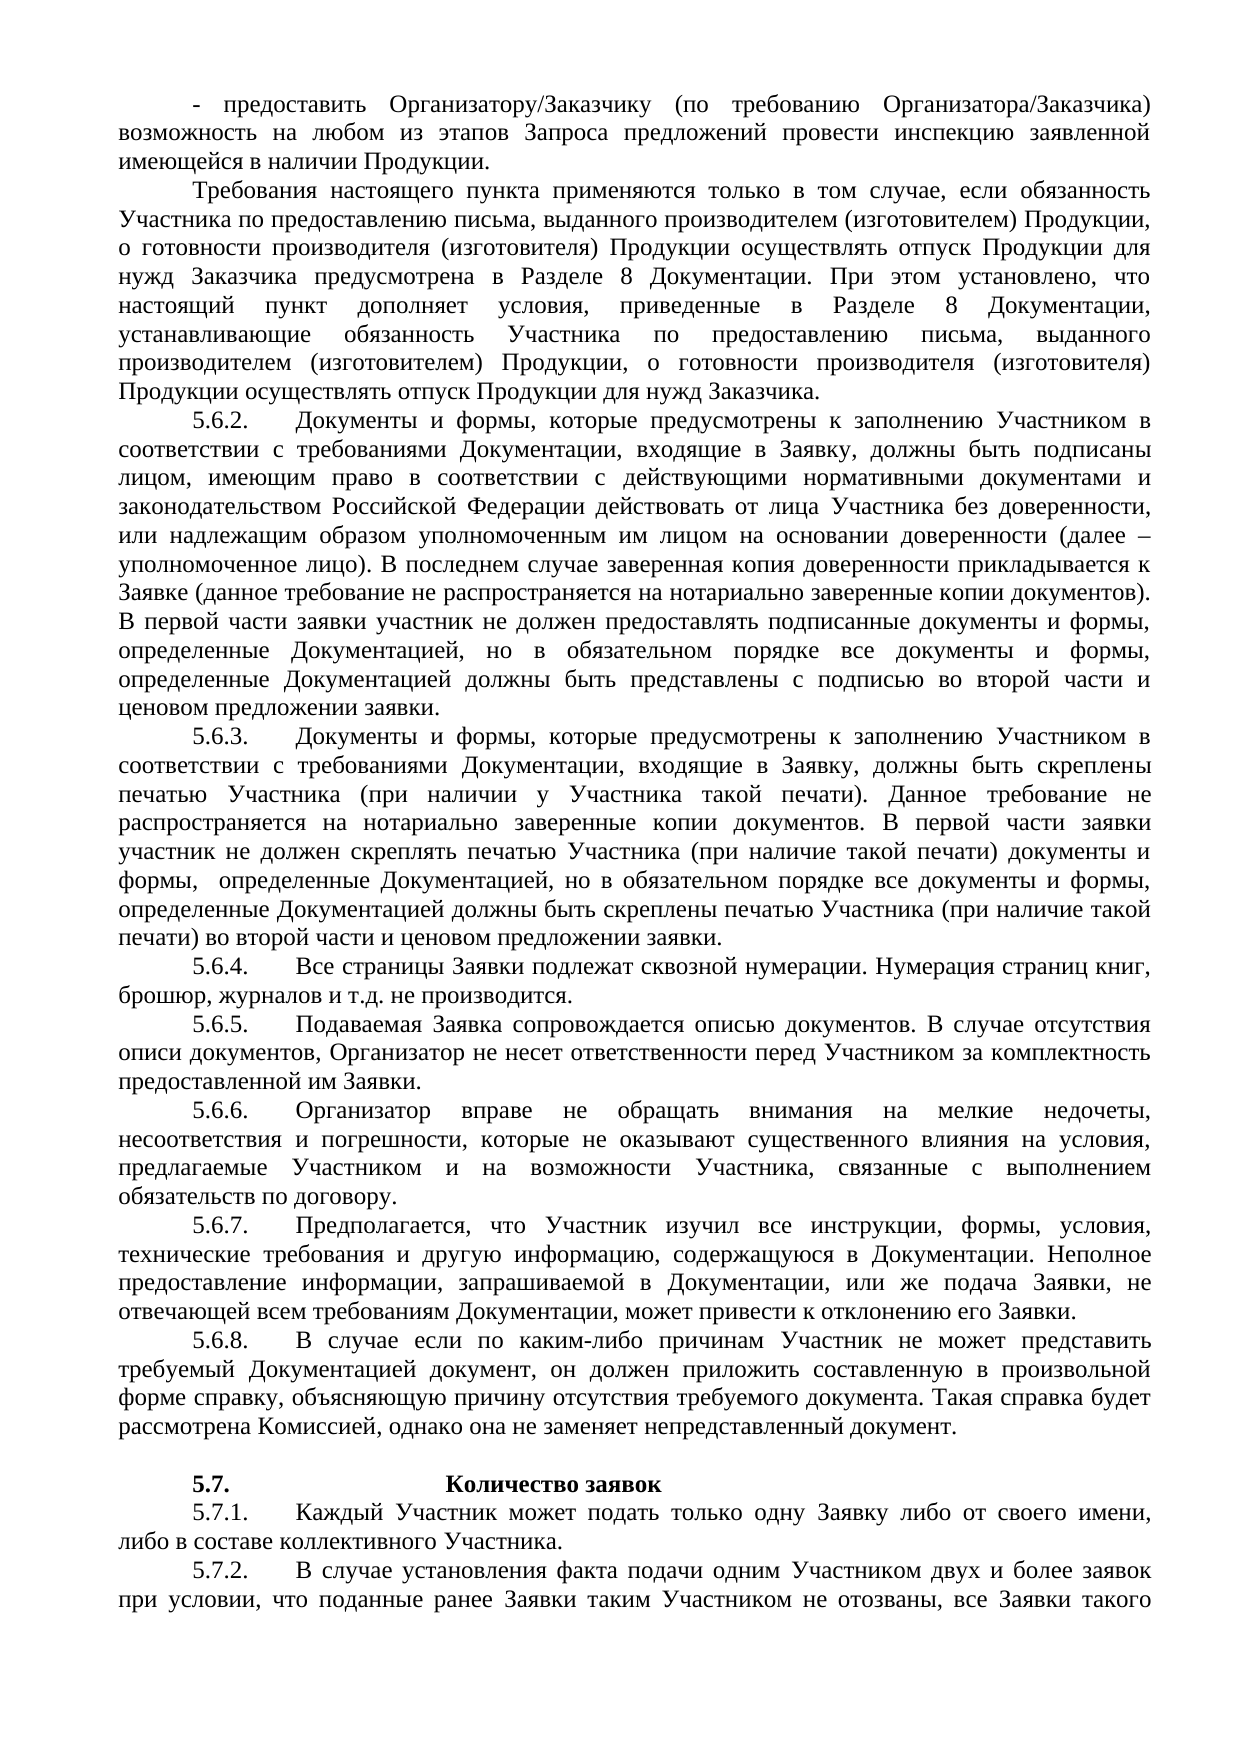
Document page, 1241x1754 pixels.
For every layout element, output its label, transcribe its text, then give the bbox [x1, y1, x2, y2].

list Подаваемая Заявка сопровождается описью документов. В случае отсутствия описи документов, Организатор не несет ответственности перед Участником за комплектность предоставленной им Заявки. [118, 1009, 1152, 1095]
list Количество заявок [118, 1469, 1152, 1497]
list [118, 1555, 1152, 1612]
list Все страницы Заявки подлежат сквозной нумерации. Нумерация страниц книг, брошюр, журналов и т.д. не производится. [118, 951, 1152, 1009]
text Требования настоящего пункта применяются только в том случае, если обязанность Участника по предоставлению письма, выданного производителем (изготовителем) Продукции, о готовности производителя (изготовителя) Продукции осуществлять отпуск Продукции для нужд Заказчика предусмотрена в Разделе 8 Документации. При этом установлено, что настоящий пункт дополняет условия, приведенные в Разделе 8 Документации, устанавливающие обязанность Участника по предоставлению письма, выданного производителем (изготовителем) Продукции, о готовности производителя (изготовителя) Продукции осуществлять отпуск Продукции для нужд Заказчика. [118, 175, 1152, 405]
list Каждый Участник может подать только одну Заявку либо от своего имени, либо в составе коллективного Участника. [118, 1497, 1152, 1555]
list В случае если по каким-либо причинам Участник не может представить требуемый Документацией документ, он должен приложить составленную в произвольной форме справку, объясняющую причину отсутствия требуемого документа. Такая справка будет рассмотрена Комиссией, однако она не заменяет непредставленный документ. [118, 1325, 1152, 1440]
list Организатор вправе не обращать внимания на мелкие недочеты, несоответствия и погрешности, которые не оказывают существенного влияния на условия, предлагаемые Участником и на возможности Участника, связанные с выполнением обязательств по договору. [118, 1095, 1152, 1210]
list Документы и формы, которые предусмотрены к заполнению Участником в соответствии с требованиями Документации, входящие в Заявку, должны быть скреплены печатью Участника (при наличии у Участника такой печати). Данное требование не распространяется на нотариально заверенные копии документов. В первой части заявки участник не должен скреплять печатью Участника (при наличие такой печати) документы и формы, определенные Документацией, но в обязательном порядке все документы и формы, определенные Документацией должны быть скреплены печатью Участника (при наличие такой печати) во второй части и ценовом предложении заявки. [118, 721, 1152, 951]
text - предоставить Организатору/Заказчику (по требованию Организатора/Заказчика) возможность на любом из этапов Запроса предложений провести инспекцию заявленной имеющейся в наличии Продукции. [118, 89, 1152, 175]
list Предполагается, что Участник изучил все инструкции, формы, условия, технические требования и другую информацию, содержащуюся в Документации. Неполное предоставление информации, запрашиваемой в Документации, или же подача Заявки, не отвечающей всем требованиям Документации, может привести к отклонению его Заявки. [118, 1210, 1152, 1325]
list Документы и формы, которые предусмотрены к заполнению Участником в соответствии с требованиями Документации, входящие в Заявку, должны быть подписаны лицом, имеющим право в соответствии с действующими нормативными документами и законодательством Российской Федерации действовать от лица Участника без доверенности, или надлежащим образом уполномоченным им лицом на основании доверенности (далее – уполномоченное лицо). В последнем случае заверенная копия доверенности прикладывается к Заявке (данное требование не распространяется на нотариально заверенные копии документов). В первой части заявки участник не должен предоставлять подписанные документы и формы, определенные Документацией, но в обязательном порядке все документы и формы, определенные Документацией должны быть представлены с подписью во второй части и ценовом предложении заявки. [118, 405, 1152, 721]
